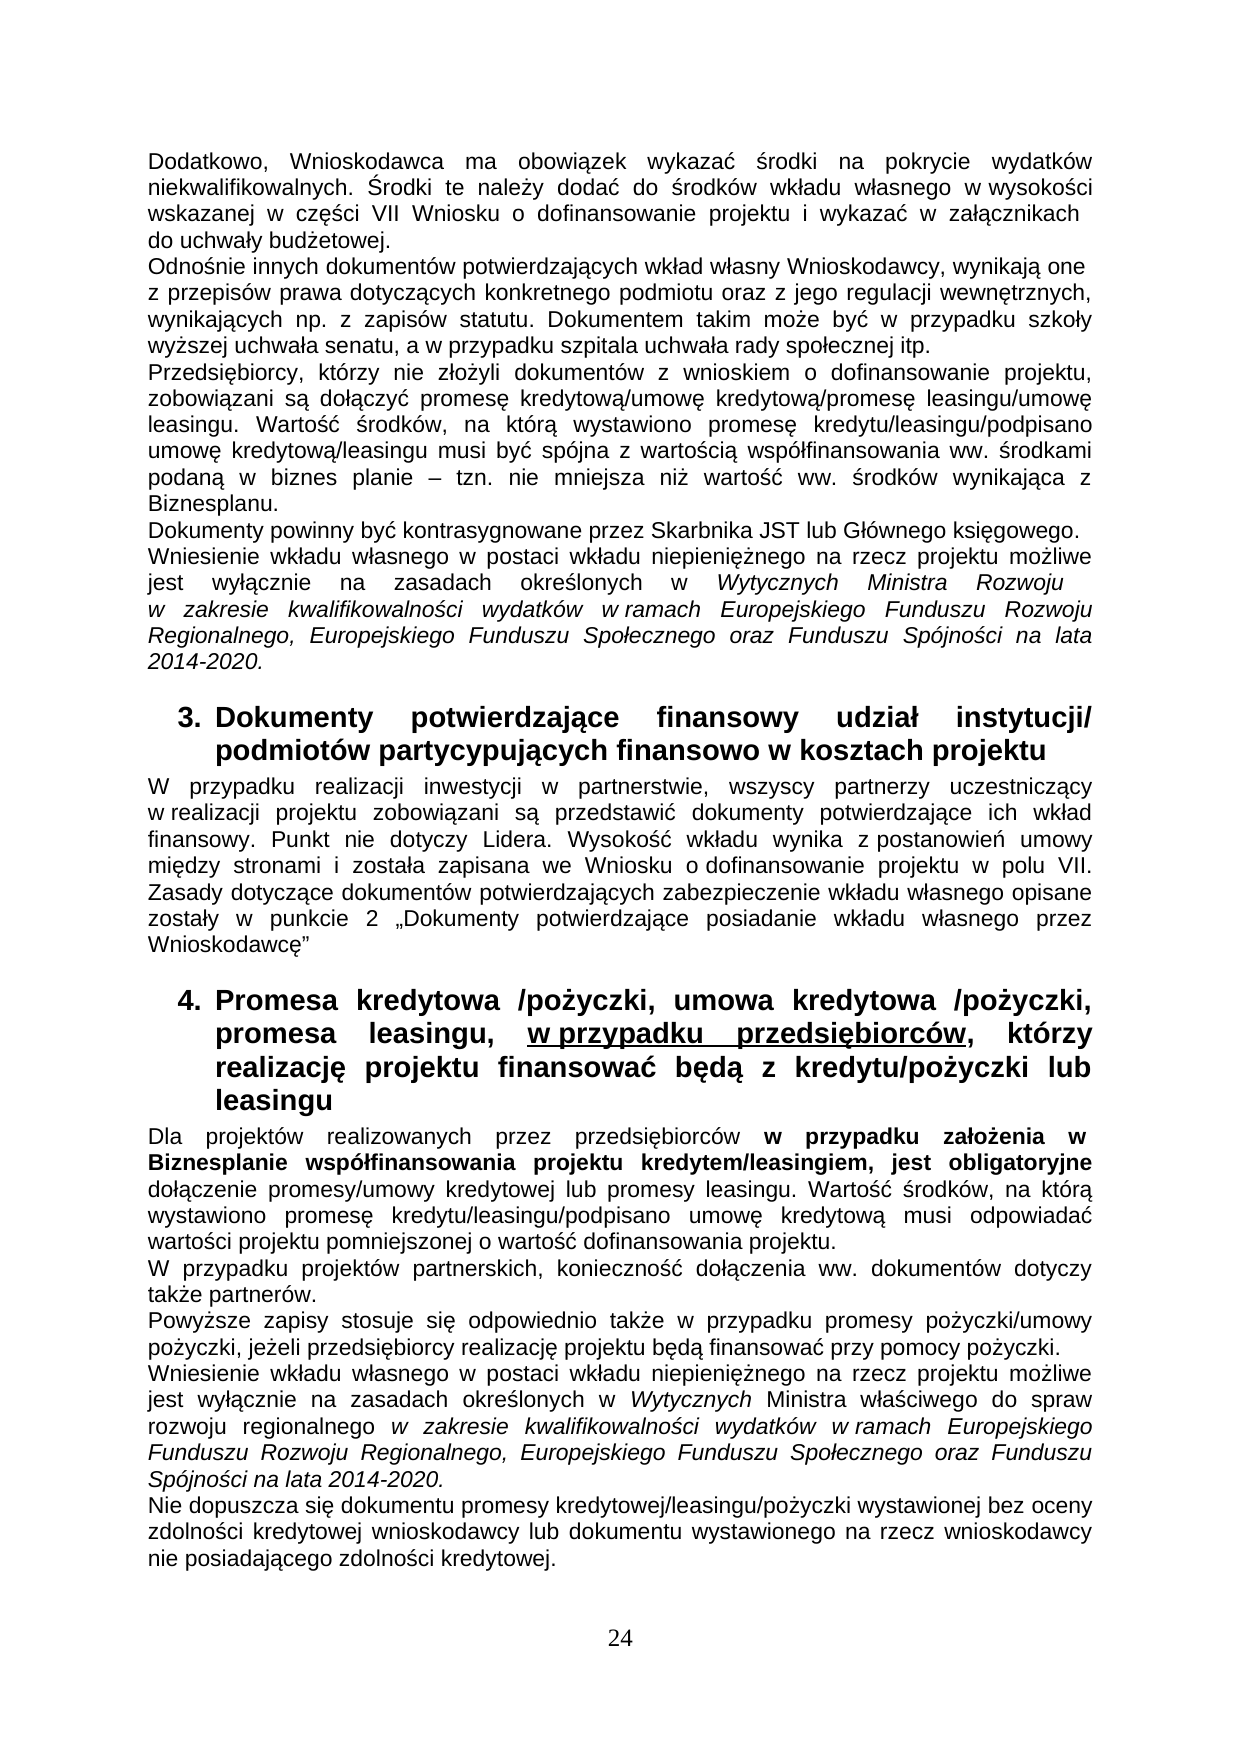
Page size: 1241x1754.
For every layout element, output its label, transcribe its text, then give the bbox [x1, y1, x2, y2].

text Przedsiębiorcy, którzy nie złożyli dokumentów z wnioskiem o dofinansowanie projektu, zobowiązani są dołączyć promesę kredytową/umowę kredytową/promesę leasingu/umowę leasingu. Wartość środków, na którą wystawiono promesę kredytu/leasingu/podpisano umowę kredytową/leasingu musi być spójna z wartością współfinansowania ww. środkami podaną w biznes planie – tzn. nie mniejsza niż wartość ww. środków wynikająca z Biznesplanu. [148, 358, 1093, 517]
text Dla projektów realizowanych przez przedsiębiorców w przypadku założenia w Biznesplanie współfinansowania projektu kredytem/leasingiem, jest obligatoryjne dołączenie promesy/umowy kredytowej lub promesy leasingu. Wartość środków, na którą wystawiono promesę kredytu/leasingu/podpisano umowę kredytową musi odpowiadać wartości projektu pomniejszonej o wartość dofinansowania projektu. [148, 1123, 1093, 1255]
text Wniesienie wkładu własnego w postaci wkładu niepieniężnego na rzecz projektu możliwe jest wyłącznie na zasadach określonych w Wytycznych Ministra Rozwoju w zakresie kwalifikowalności wydatków w ramach Europejskiego Funduszu Rozwoju Regionalnego, Europejskiego Funduszu Społecznego oraz Funduszu Spójności na lata 2014-2020. [148, 543, 1093, 675]
text Dodatkowo, Wnioskodawca ma obowiązek wykazać środki na pokrycie wydatków niekwalifikowalnych. Środki te należy dodać do środków wkładu własnego w wysokości wskazanej w części VII Wniosku o dofinansowanie projektu i wykazać w załącznikach do uchwały budżetowej. [148, 148, 1093, 253]
text Powyższe zapisy stosuje się odpowiednio także w przypadku promesy pożyczki/umowy pożyczki, jeżeli przedsiębiorcy realizację projektu będą finansować przy pomocy pożyczki. [148, 1307, 1093, 1360]
text Nie dopuszcza się dokumentu promesy kredytowej/leasingu/pożyczki wystawionej bez oceny zdolności kredytowej wnioskodawcy lub dokumentu wystawionego na rzecz wnioskodawcy nie posiadającego zdolności kredytowej. [148, 1492, 1093, 1571]
text Odnośnie innych dokumentów potwierdzających wkład własny Wnioskodawcy, wynikają one z przepisów prawa dotyczących konkretnego podmiotu oraz z jego regulacji wewnętrznych, wynikających np. z zapisów statutu. Dokumentem takim może być w przypadku szkoły wyższej uchwała senatu, a w przypadku szpitala uchwała rady społecznej itp. [148, 253, 1093, 358]
subtitle Promesa kredytowa /pożyczki, umowa kredytowa /pożyczki, promesa leasingu, w przypadku przedsiębiorców, którzy realizację projektu finansować będą z kredytu/pożyczki lub leasingu [177, 982, 1093, 1117]
text W przypadku projektów partnerskich, konieczność dołączenia ww. dokumentów dotyczy także partnerów. [148, 1255, 1093, 1307]
text Dokumenty powinny być kontrasygnowane przez Skarbnika JST lub Głównego księgowego. [148, 517, 1093, 543]
list Dokumenty potwierdzające finansowy udział instytucji/ podmiotów partycypujących finansowo w kosztach projektu [177, 700, 1093, 767]
text W przypadku realizacji inwestycji w partnerstwie, wszyscy partnerzy uczestniczący w realizacji projektu zobowiązani są przedstawić dokumenty potwierdzające ich wkład finansowy. Punkt nie dotyczy Lidera. Wysokość wkładu wynika z postanowień umowy między stronami i została zapisana we Wniosku o dofinansowanie projektu w polu VII. Zasady dotyczące dokumentów potwierdzających zabezpieczenie wkładu własnego opisane zostały w punkcie 2 „Dokumenty potwierdzające posiadanie wkładu własnego przez Wnioskodawcę” [148, 773, 1093, 957]
text Wniesienie wkładu własnego w postaci wkładu niepieniężnego na rzecz projektu możliwe jest wyłącznie na zasadach określonych w Wytycznych Ministra właściwego do spraw rozwoju regionalnego w zakresie kwalifikowalności wydatków w ramach Europejskiego Funduszu Rozwoju Regionalnego, Europejskiego Funduszu Społecznego oraz Funduszu Spójności na lata 2014-2020. [148, 1360, 1093, 1492]
